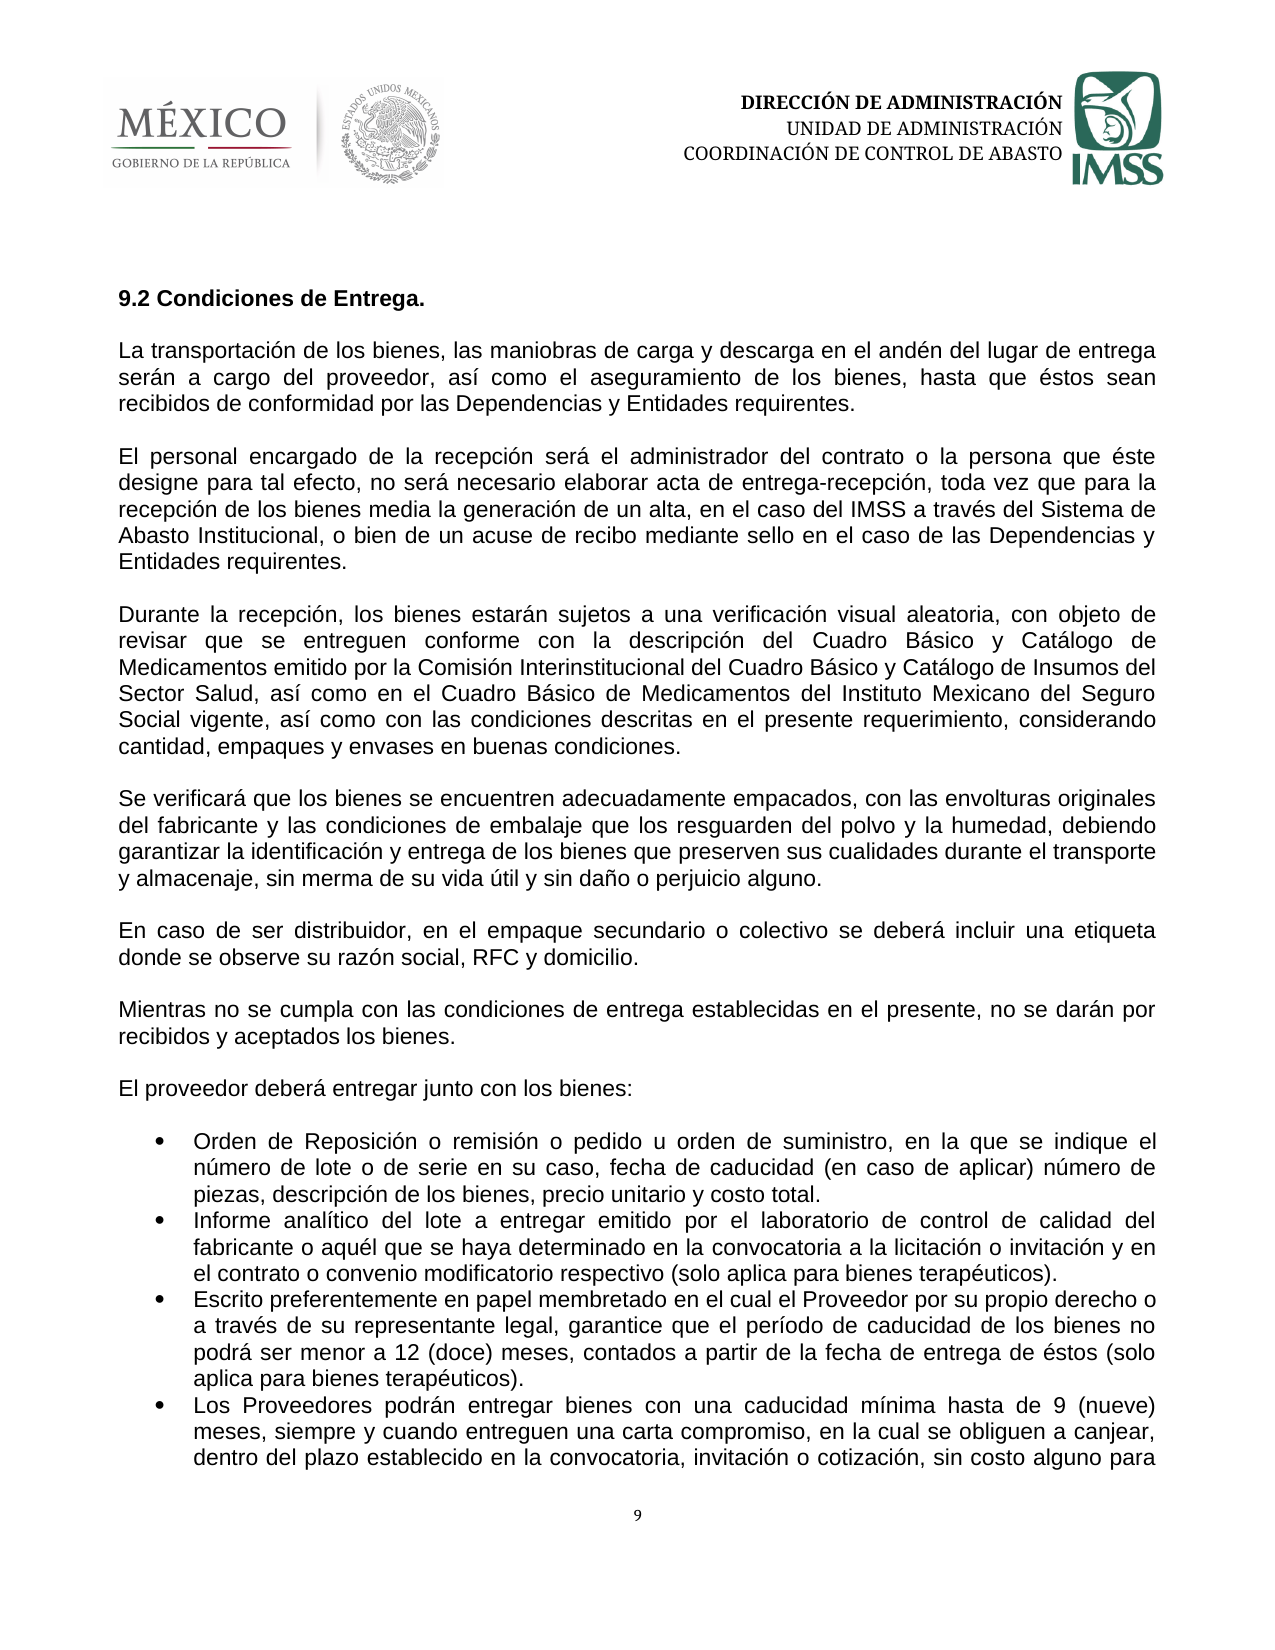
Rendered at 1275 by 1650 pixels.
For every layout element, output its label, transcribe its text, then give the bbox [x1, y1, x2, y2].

text Mientras no se cumpla con las condiciones de entrega establecidas en el presente, no se darán por recibidos y aceptados los bienes. [118, 996, 1157, 1049]
list Escrito preferentemente en papel membretado en el cual el Proveedor por su propio derecho o a través de su representante legal, garantice que el período de caducidad de los bienes no podrá ser menor a 12 (doce) meses, contados a partir de la fecha de entrega de éstos (solo aplica para bienes terapéuticos). [156, 1286, 1157, 1392]
text El personal encargado de la recepción será el administrador del contrato o la persona que éste designe para tal efecto, no será necesario elaborar acta de entrega-recepción, toda vez que para la recepción de los bienes media la generación de un alta, en el caso del IMSS a través del Sistema de Abasto Institucional, o bien de un acuse de recibo mediante sello en el caso de las Dependencias y Entidades requirentes. [118, 443, 1157, 574]
text En caso de ser distribuidor, en el empaque secundario o colectivo se deberá incluir una etiqueta donde se observe su razón social, RFC y domicilio. [118, 917, 1157, 970]
text Se verificará que los bienes se encuentren adecuadamente empacados, con las envolturas originales del fabricante y las condiciones de embalaje que los resguarden del polvo y la humedad, debiendo garantizar la identificación y entrega de los bienes que preserven sus cualidades durante el transporte y almacenaje, sin merma de su vida útil y sin daño o perjuicio alguno. [118, 785, 1157, 891]
text 9.2 Condiciones de Entrega. [118, 285, 1157, 311]
text Durante la recepción, los bienes estarán sujetos a una verificación visual aleatoria, con objeto de revisar que se entreguen conforme con la descripción del Cuadro Básico y Catálogo de Medicamentos emitido por la Comisión Interinstitucional del Cuadro Básico y Catálogo de Insumos del Sector Salud, así como en el Cuadro Básico de Medicamentos del Instituto Mexicano del Seguro Social vigente, así como con las condiciones descritas en el presente requerimiento, considerando cantidad, empaques y envases en buenas condiciones. [118, 601, 1157, 759]
text La transportación de los bienes, las maniobras de carga y descarga en el andén del lugar de entrega serán a cargo del proveedor, así como el aseguramiento de los bienes, hasta que éstos sean recibidos de conformidad por las Dependencias y Entidades requirentes. [118, 337, 1157, 416]
picture [102, 77, 444, 188]
text El proveedor deberá entregar junto con los bienes: [118, 1075, 1157, 1102]
picture [1070, 70, 1166, 188]
list Informe analítico del lote a entregar emitido por el laboratorio de control de calidad del fabricante o aquél que se haya determinado en la convocatoria a la licitación o invitación y en el contrato o convenio modificatorio respectivo (solo aplica para bienes terapéuticos). [156, 1207, 1157, 1286]
list Orden de Reposición o remisión o pedido u orden de suministro, en la que se indique el número de lote o de serie en su caso, fecha de caducidad (en caso de aplicar) número de piezas, descripción de los bienes, precio unitario y costo total. [156, 1128, 1157, 1207]
